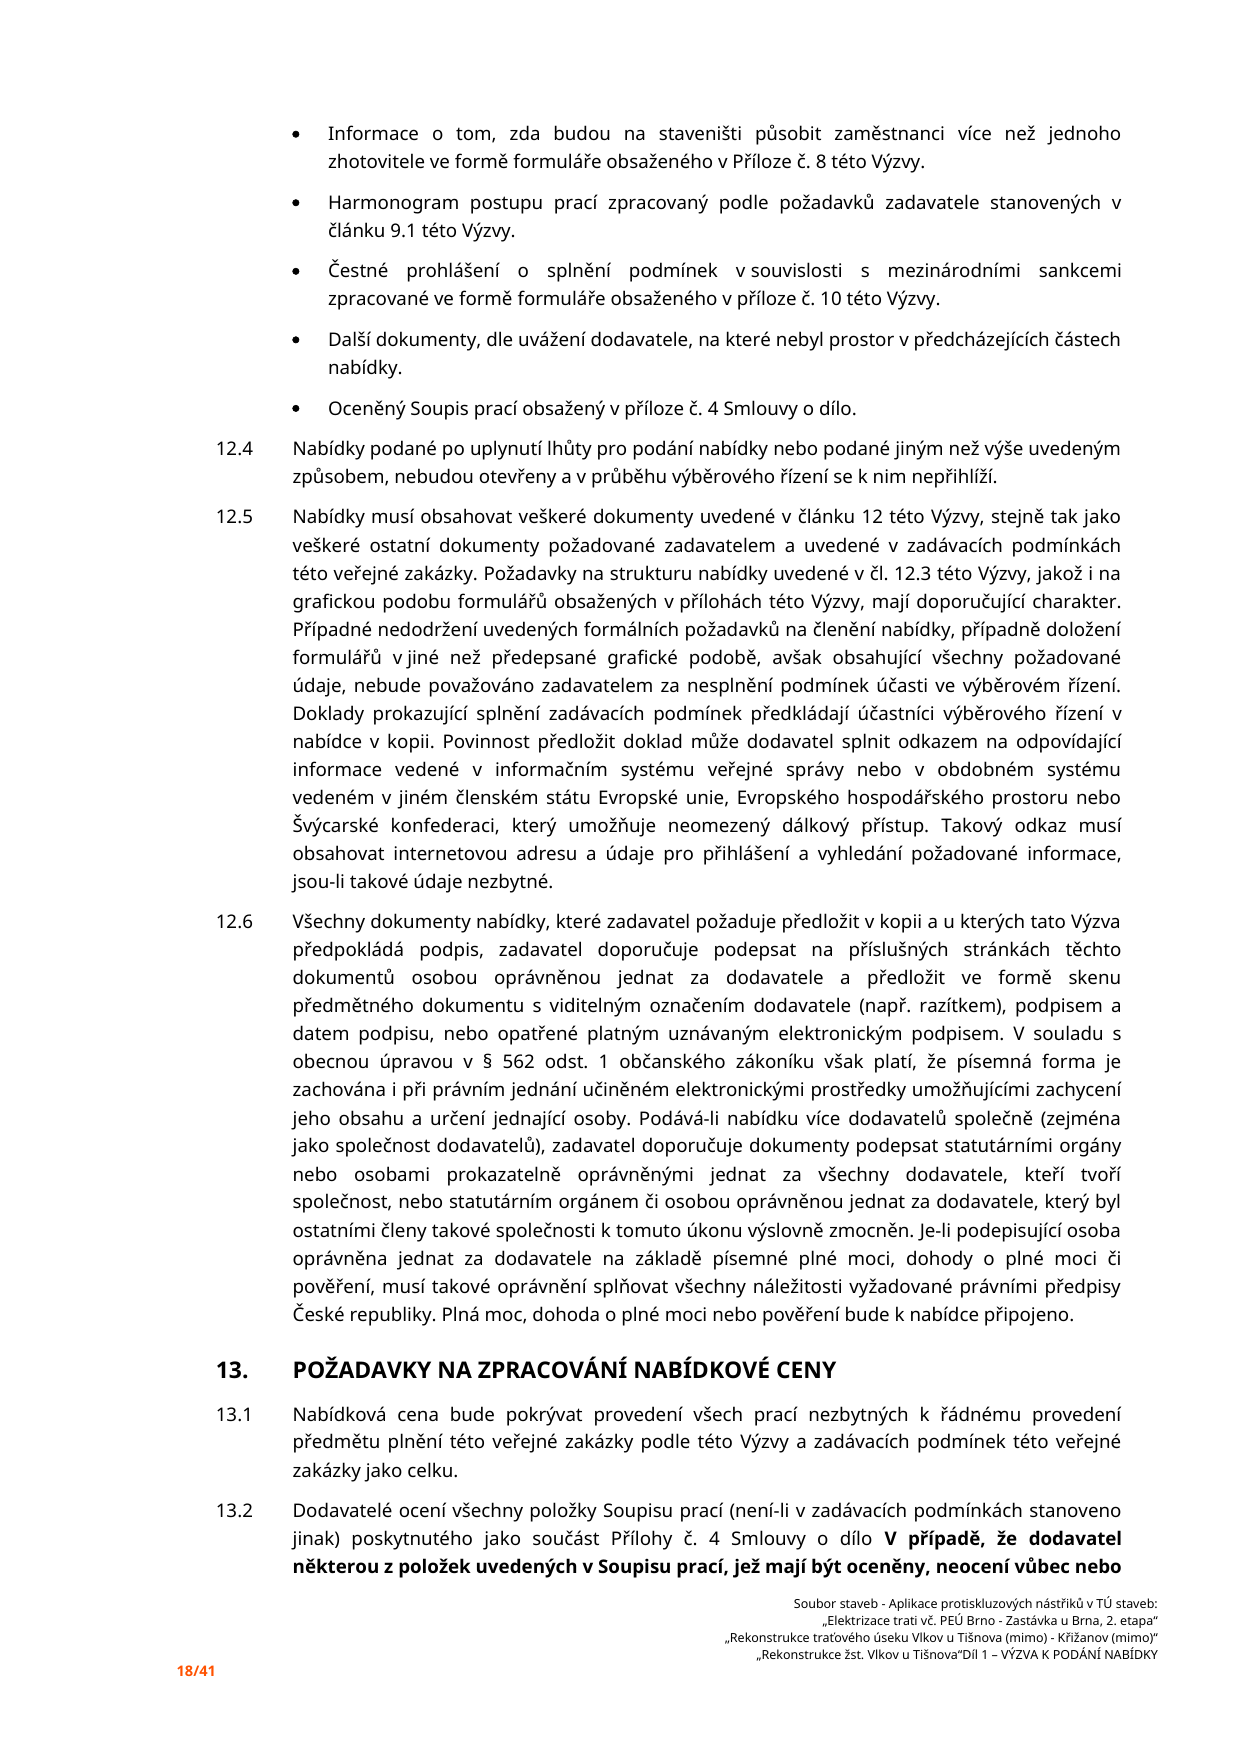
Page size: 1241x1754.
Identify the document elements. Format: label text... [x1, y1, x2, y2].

text POŽADAVKY NA ZPRACOVÁNÍ NABÍDKOVÉ CENY [216, 1354, 1122, 1385]
text Nabídková cena bude pokrývat provedení všech prací nezbytných k řádnému provedení předmětu plnění této veřejné zakázky podle této Výzvy a zadávacích podmínek této veřejné zakázky jako celku. [216, 1401, 1122, 1482]
text Oceněný Soupis prací obsažený v příloze č. 4 Smlouvy o dílo. [292, 395, 1122, 420]
text Harmonogram postupu prací zpracovaný podle požadavků zadavatele stanovených v článku 9.1 této Výzvy. [292, 189, 1122, 243]
text Čestné prohlášení o splnění podmínek v souvislosti s mezinárodními sankcemi zpracované ve formě formuláře obsaženého v příloze č. 10 této Výzvy. [292, 258, 1122, 311]
text Všechny dokumenty nabídky, které zadavatel požaduje předložit v kopii a u kterých tato Výzva předpokládá podpis, zadavatel doporučuje podepsat na příslušných stránkách těchto dokumentů osobou oprávněnou jednat za dodavatele a předložit ve formě skenu předmětného dokumentu s viditelným označením dodavatele (např. razítkem), podpisem a datem podpisu, nebo opatřené platným uznávaným elektronickým podpisem. V souladu s obecnou úpravou v § 562 odst. 1 občanského zákoníku však platí, že písemná forma je zachována i při právním jednání učiněném elektronickými prostředky umožňujícími zachycení jeho obsahu a určení jednající osoby. Podává-li nabídku více dodavatelů společně (zejména jako společnost dodavatelů), zadavatel doporučuje dokumenty podepsat statutárními orgány nebo osobami prokazatelně oprávněnými jednat za všechny dodavatele, kteří tvoří společnost, nebo statutárním orgánem či osobou oprávněnou jednat za dodavatele, který byl ostatními členy takové společnosti k tomuto úkonu výslovně zmocněn. Je-li podepisující osoba oprávněna jednat za dodavatele na základě písemné plné moci, dohody o plné moci či pověření, musí takové oprávnění splňovat všechny náležitosti vyžadované právními předpisy České republiky. Plná moc, dohoda o plné moci nebo pověření bude k nabídce připojeno. [216, 909, 1122, 1326]
text Informace o tom, zda budou na staveništi působit zaměstnanci více než jednoho zhotovitele ve formě formuláře obsaženého v Příloze č. 8 této Výzvy. [292, 121, 1122, 174]
text Nabídky musí obsahovat veškeré dokumenty uvedené v článku 12 této Výzvy, stejně tak jako veškeré ostatní dokumenty požadované zadavatelem a uvedené v zadávacích podmínkách této veřejné zakázky. Požadavky na strukturu nabídky uvedené v čl. 12.3 této Výzvy, jakož i na grafickou podobu formulářů obsažených v přílohách této Výzvy, mají doporučující charakter. Případné nedodržení uvedených formálních požadavků na členění nabídky, případně doložení formulářů v jiné než předepsané grafické podobě, avšak obsahující všechny požadované údaje, nebude považováno zadavatelem za nesplnění podmínek účasti ve výběrovém řízení. Doklady prokazující splnění zadávacích podmínek předkládají účastníci výběrového řízení v nabídce v kopii. Povinnost předložit doklad může dodavatel splnit odkazem na odpovídající informace vedené v informačním systému veřejné správy nebo v obdobném systému vedeném v jiném členském státu Evropské unie, Evropského hospodářského prostoru nebo Švýcarské konfederaci, který umožňuje neomezený dálkový přístup. Takový odkaz musí obsahovat internetovou adresu a údaje pro přihlášení a vyhledání požadované informace, jsou-li takové údaje nezbytné. [216, 504, 1122, 894]
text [216, 1497, 1122, 1579]
text Nabídky podané po uplynutí lhůty pro podání nabídky nebo podané jiným než výše uvedeným způsobem, nebudou otevřeny a v průběhu výběrového řízení se k nim nepřihlíží. [216, 435, 1122, 489]
text Další dokumenty, dle uvážení dodavatele, na které nebyl prostor v předcházejících částech nabídky. [292, 326, 1122, 380]
